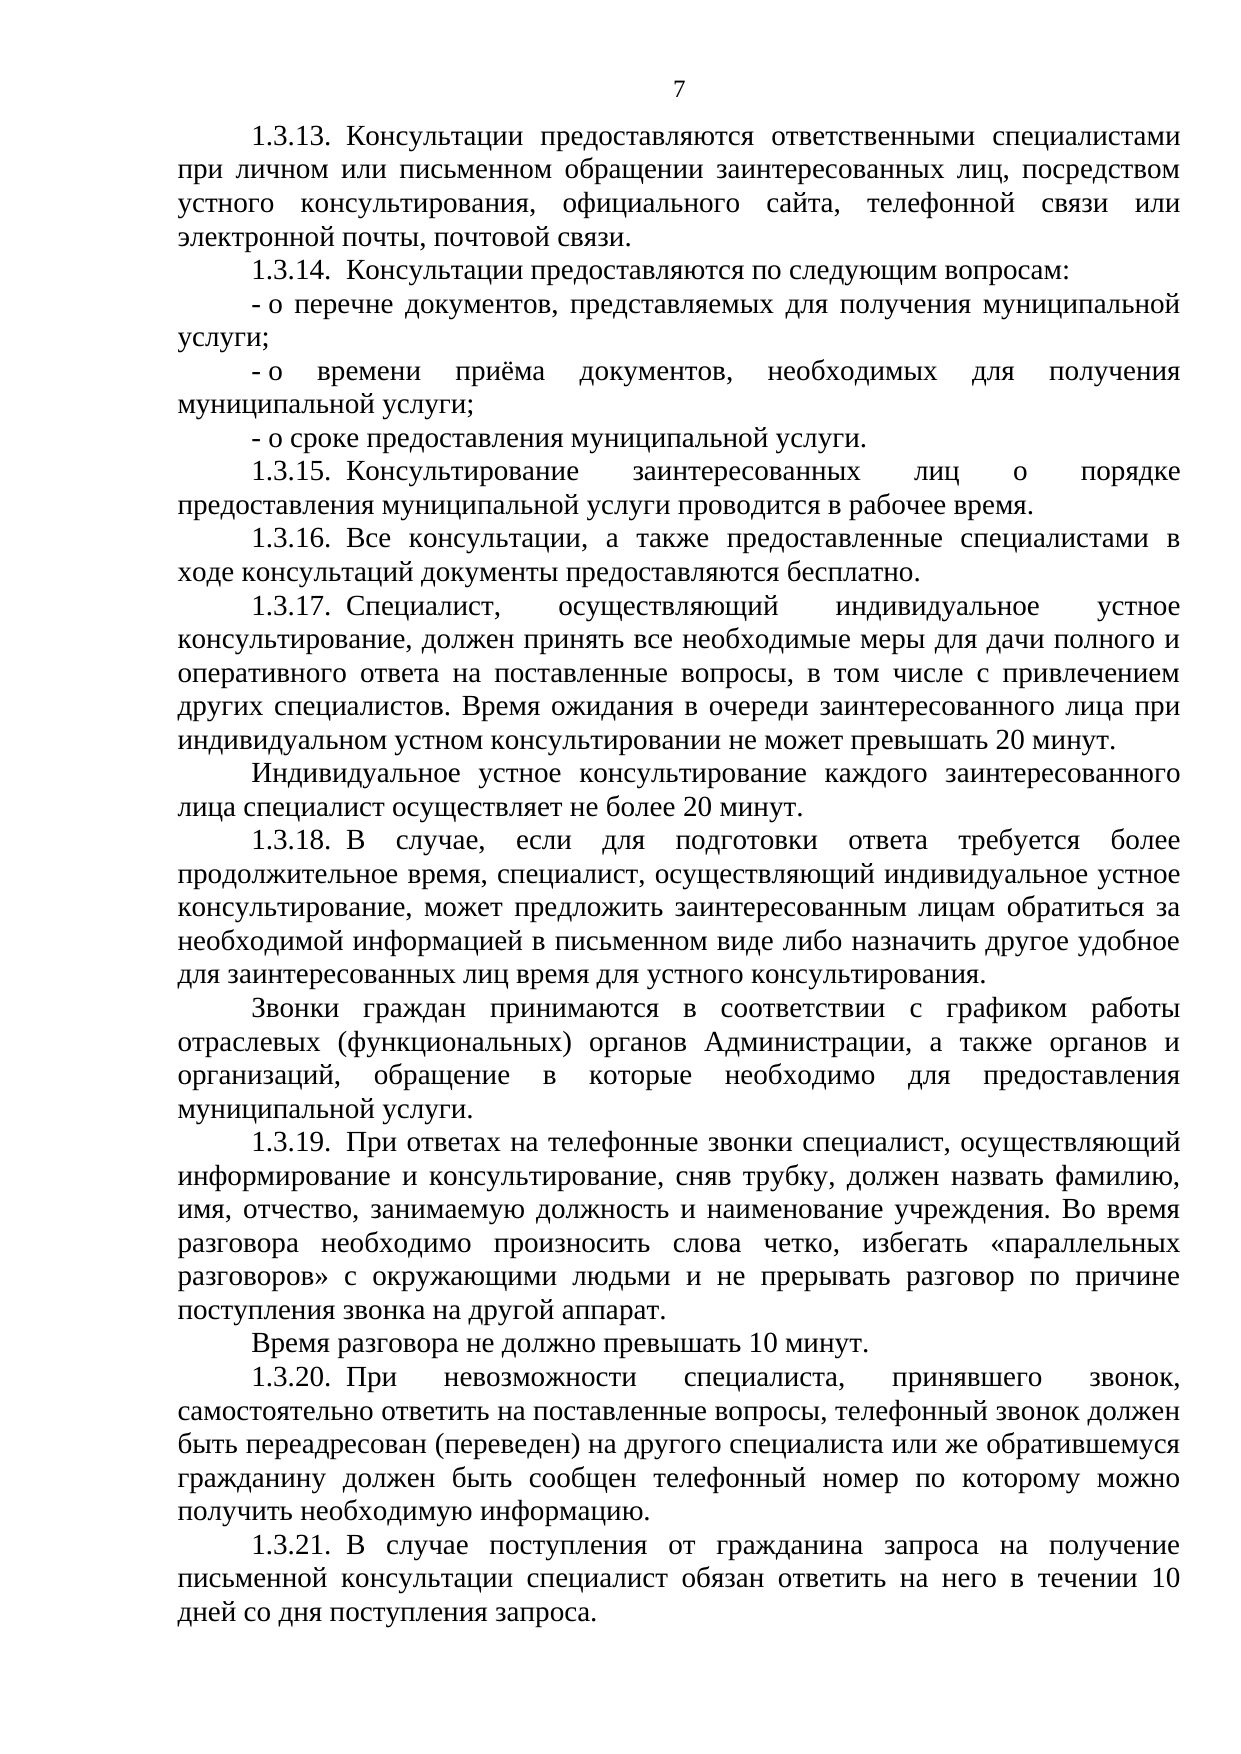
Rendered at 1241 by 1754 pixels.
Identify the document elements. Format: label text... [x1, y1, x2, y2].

text - о времени приёма документов, необходимых для получения муниципальной услуги; [177, 353, 1181, 420]
text Индивидуальное устное консультирование каждого заинтересованного лица специалист осуществляет не более 20 минут. [177, 755, 1181, 822]
text 1.3.16. Все консультации, а также предоставленные специалистами в ходе консультаций документы предоставляются бесплатно. [177, 521, 1181, 588]
text 1.3.18. В случае, если для подготовки ответа требуется более продолжительное время, специалист, осуществляющий индивидуальное устное консультирование, может предложить заинтересованным лицам обратиться за необходимой информацией в письменном виде либо назначить другое удобное для заинтересованных лиц время для устного консультирования. [177, 822, 1181, 990]
text 1.3.19. При ответах на телефонные звонки специалист, осуществляющий информирование и консультирование, сняв трубку, должен назвать фамилию, имя, отчество, занимаемую должность и наименование учреждения. Во время разговора необходимо произносить слова четко, избегать «параллельных разговоров» с окружающими людьми и не прерывать разговор по причине поступления звонка на другой аппарат. [177, 1124, 1181, 1326]
text 1.3.14. Консультации предоставляются по следующим вопросам: [177, 252, 1181, 286]
text 1.3.13. Консультации предоставляются ответственными специалистами при личном или письменном обращении заинтересованных лиц, посредством устного консультирования, официального сайта, телефонной связи или электронной почты, почтовой связи. [177, 118, 1181, 252]
text 1.3.20. При невозможности специалиста, принявшего звонок, самостоятельно ответить на поставленные вопросы, телефонный звонок должен быть переадресован (переведен) на другого специалиста или же обратившемуся гражданину должен быть сообщен телефонный номер по которому можно получить необходимую информацию. [177, 1359, 1181, 1527]
text - о перечне документов, представляемых для получения муниципальной услуги; [177, 286, 1181, 353]
text 1.3.21. В случае поступления от гражданина запроса на получение письменной консультации специалист обязан ответить на него в течении 10 дней со дня поступления запроса. [177, 1527, 1181, 1627]
text Время разговора не должно превышать 10 минут. [177, 1326, 1181, 1359]
text Звонки граждан принимаются в соответствии с графиком работы отраслевых (функциональных) органов Администрации, а также органов и организаций, обращение в которые необходимо для предоставления муниципальной услуги. [177, 990, 1181, 1124]
text 1.3.15. Консультирование заинтересованных лиц о порядке предоставления муниципальной услуги проводится в рабочее время. [177, 453, 1181, 521]
text - о сроке предоставления муниципальной услуги. [177, 420, 1181, 453]
text 1.3.17. Специалист, осуществляющий индивидуальное устное консультирование, должен принять все необходимые меры для дачи полного и оперативного ответа на поставленные вопросы, в том числе с привлечением других специалистов. Время ожидания в очереди заинтересованного лица при индивидуальном устном консультировании не может превышать 20 минут. [177, 588, 1181, 755]
